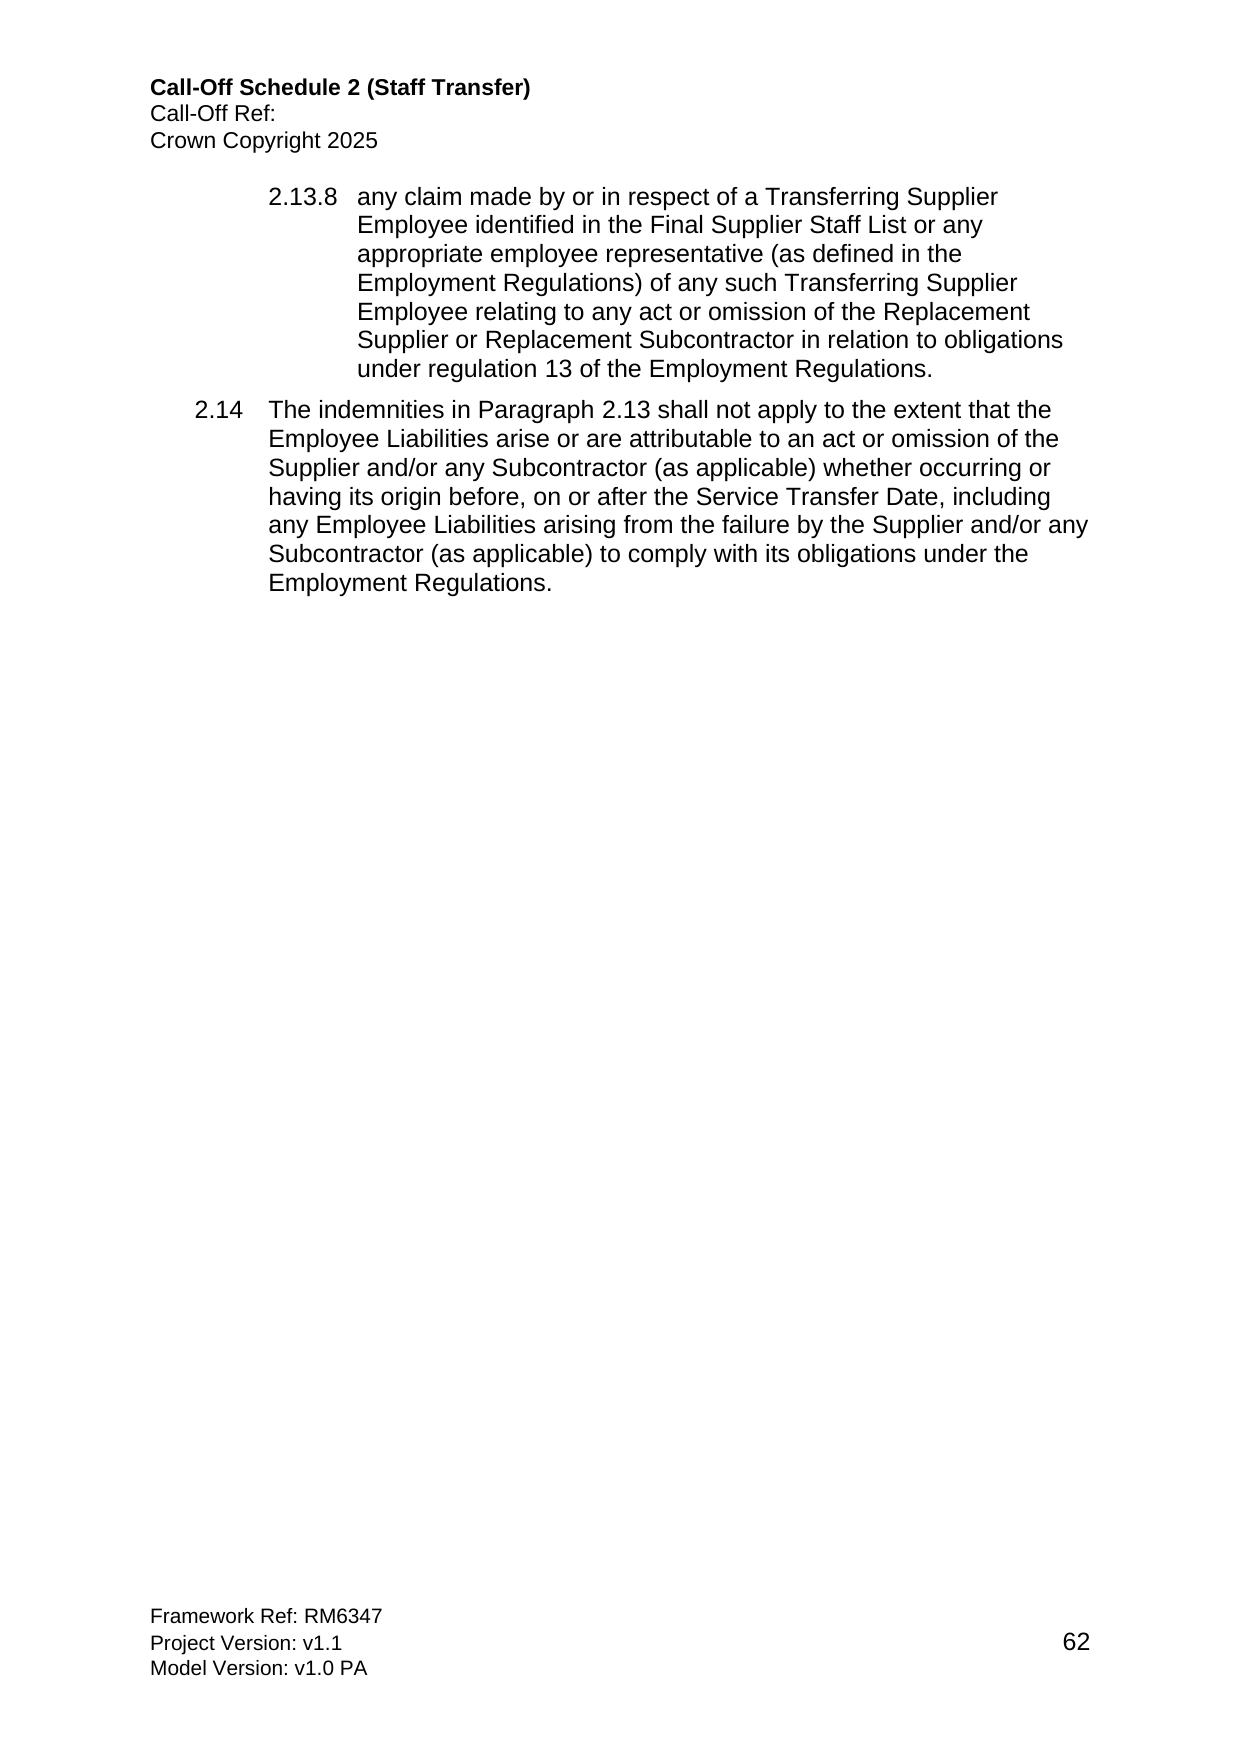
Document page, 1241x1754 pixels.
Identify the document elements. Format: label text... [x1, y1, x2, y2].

list any claim made by or in respect of a Transferring Supplier Employee identified in the Final Supplier Staff List or any appropriate employee representative (as defined in the Employment Regulations) of any such Transferring Supplier Employee relating to any act or omission of the Replacement Supplier or Replacement Subcontractor in relation to obligations under regulation 13 of the Employment Regulations. [268, 182, 1090, 383]
list The indemnities in Paragraph 2.13 shall not apply to the extent that the Employee Liabilities arise or are attributable to an act or omission of the Supplier and/or any Subcontractor (as applicable) whether occurring or having its origin before, on or after the Service Transfer Date, including any Employee Liabilities arising from the failure by the Supplier and/or any Subcontractor (as applicable) to comply with its obligations under the Employment Regulations. [194, 395, 1090, 597]
